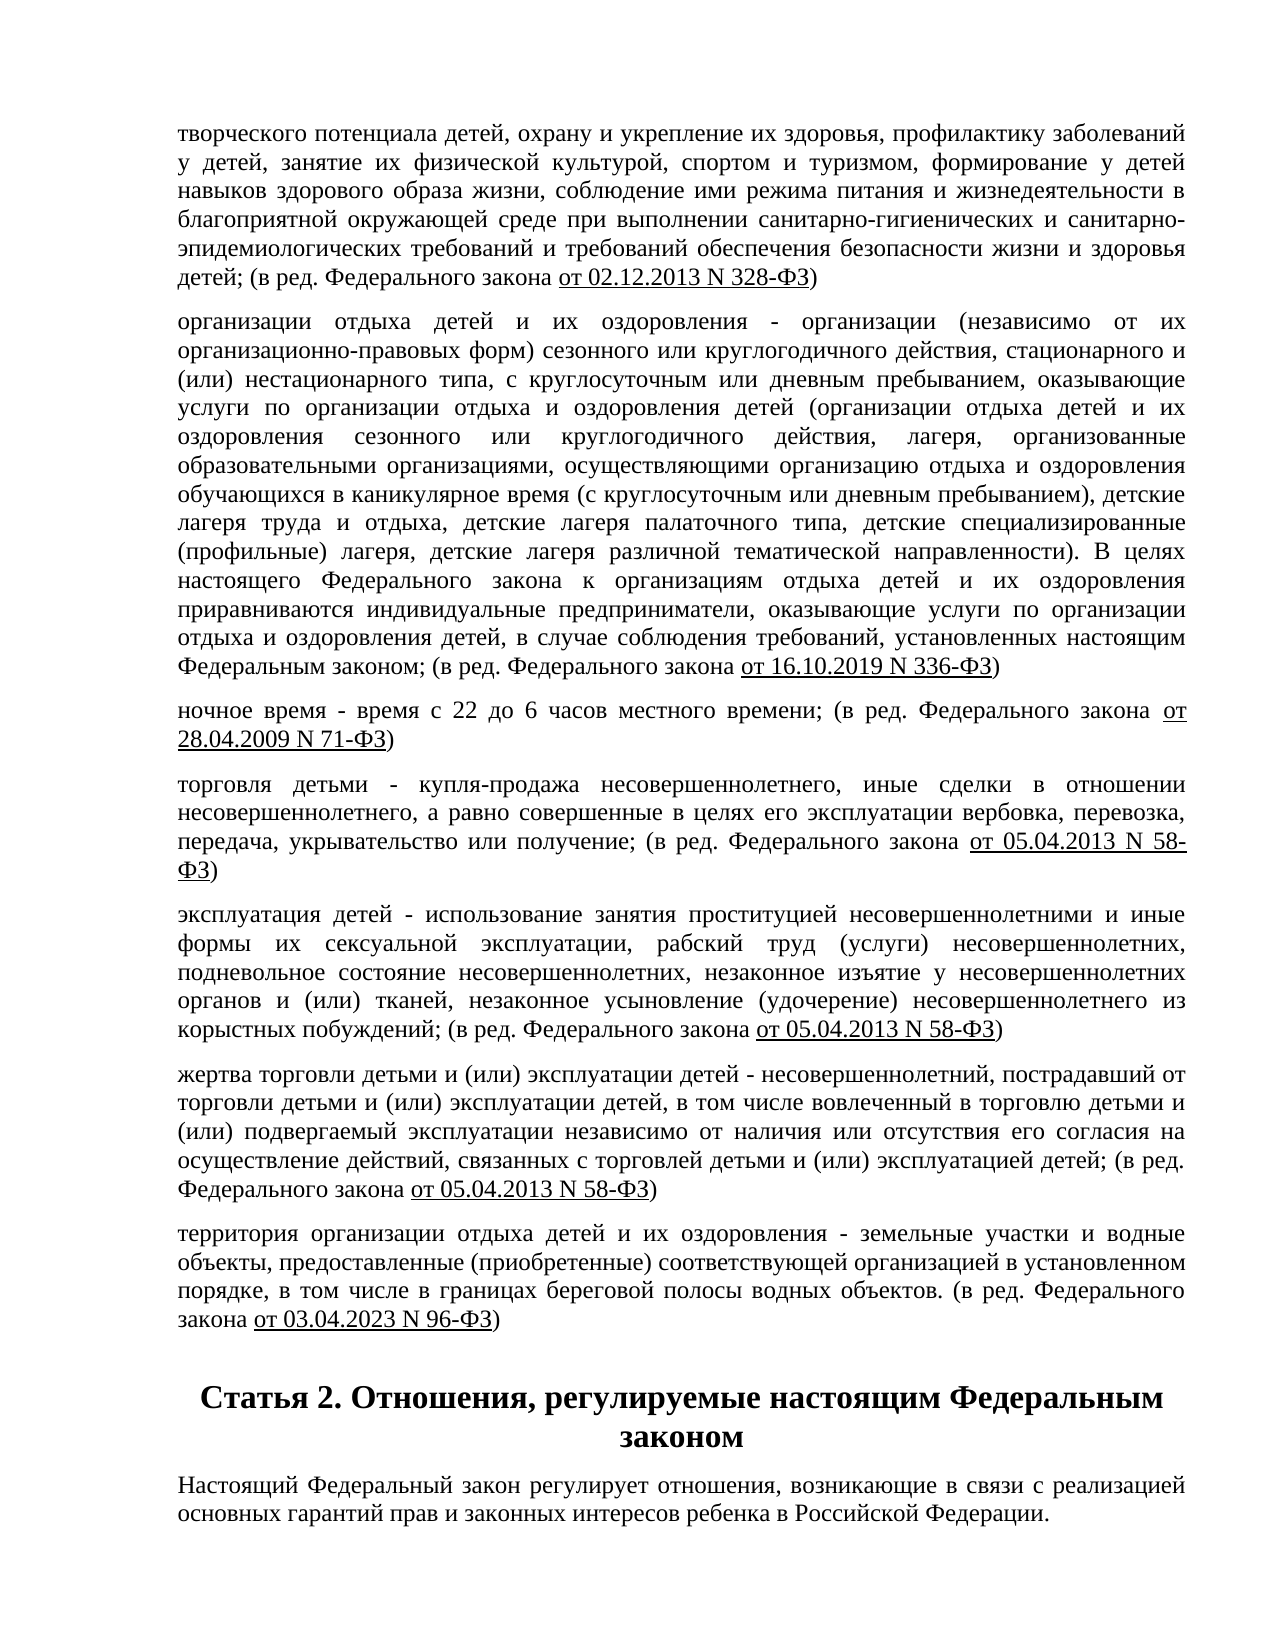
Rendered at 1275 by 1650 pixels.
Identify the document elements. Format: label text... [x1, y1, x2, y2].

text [177, 118, 1186, 291]
text Настоящий Федеральный закон регулирует отношения, возникающие в связи с реализацией основных гарантий прав и законных интересов ребенка в Российской Федерации. [177, 1470, 1186, 1527]
text организации отдыха детей и их оздоровления - организации (независимо от их организационно-правовых форм) сезонного или круглогодичного действия, стационарного и (или) нестационарного типа, с круглосуточным или дневным пребыванием, оказывающие услуги по организации отдыха и оздоровления детей (организации отдыха детей и их оздоровления сезонного или круглогодичного действия, лагеря, организованные образовательными организациями, осуществляющими организацию отдыха и оздоровления обучающихся в каникулярное время (с круглосуточным или дневным пребыванием), детские лагеря труда и отдыха, детские лагеря палаточного типа, детские специализированные (профильные) лагеря, детские лагеря различной тематической направленности). В целях настоящего Федерального закона к организациям отдыха детей и их оздоровления приравниваются индивидуальные предприниматели, оказывающие услуги по организации отдыха и оздоровления детей, в случае соблюдения требований, установленных настоящим Федеральным законом; (в ред. Федерального закона от 16.10.2019 N 336-ФЗ) [177, 306, 1186, 680]
text эксплуатация детей - использование занятия проституцией несовершеннолетними и иные формы их сексуальной эксплуатации, рабский труд (услуги) несовершеннолетних, подневольное состояние несовершеннолетних, незаконное изъятие у несовершеннолетних органов и (или) тканей, незаконное усыновление (удочерение) несовершеннолетнего из корыстных побуждений; (в ред. Федерального закона от 05.04.2013 N 58-ФЗ) [177, 899, 1186, 1043]
text торговля детьми - купля-продажа несовершеннолетнего, иные сделки в отношении несовершеннолетнего, а равно совершенные в целях его эксплуатации вербовка, перевозка, передача, укрывательство или получение; (в ред. Федерального закона от 05.04.2013 N 58-ФЗ) [177, 769, 1186, 884]
text Статья 2. Отношения, регулируемые настоящим Федеральным законом [177, 1377, 1186, 1454]
text ночное время - время с 22 до 6 часов местного времени; (в ред. Федерального закона от 28.04.2009 N 71-ФЗ) [177, 696, 1186, 753]
text территория организации отдыха детей и их оздоровления - земельные участки и водные объекты, предоставленные (приобретенные) соответствующей организацией в установленном порядке, в том числе в границах береговой полосы водных объектов. (в ред. Федерального закона от 03.04.2023 N 96-ФЗ) [177, 1218, 1186, 1333]
text жертва торговли детьми и (или) эксплуатации детей - несовершеннолетний, пострадавший от торговли детьми и (или) эксплуатации детей, в том числе вовлеченный в торговлю детьми и (или) подвергаемый эксплуатации независимо от наличия или отсутствия его согласия на осуществление действий, связанных с торговлей детьми и (или) эксплуатацией детей; (в ред. Федерального закона от 05.04.2013 N 58-ФЗ) [177, 1059, 1186, 1202]
